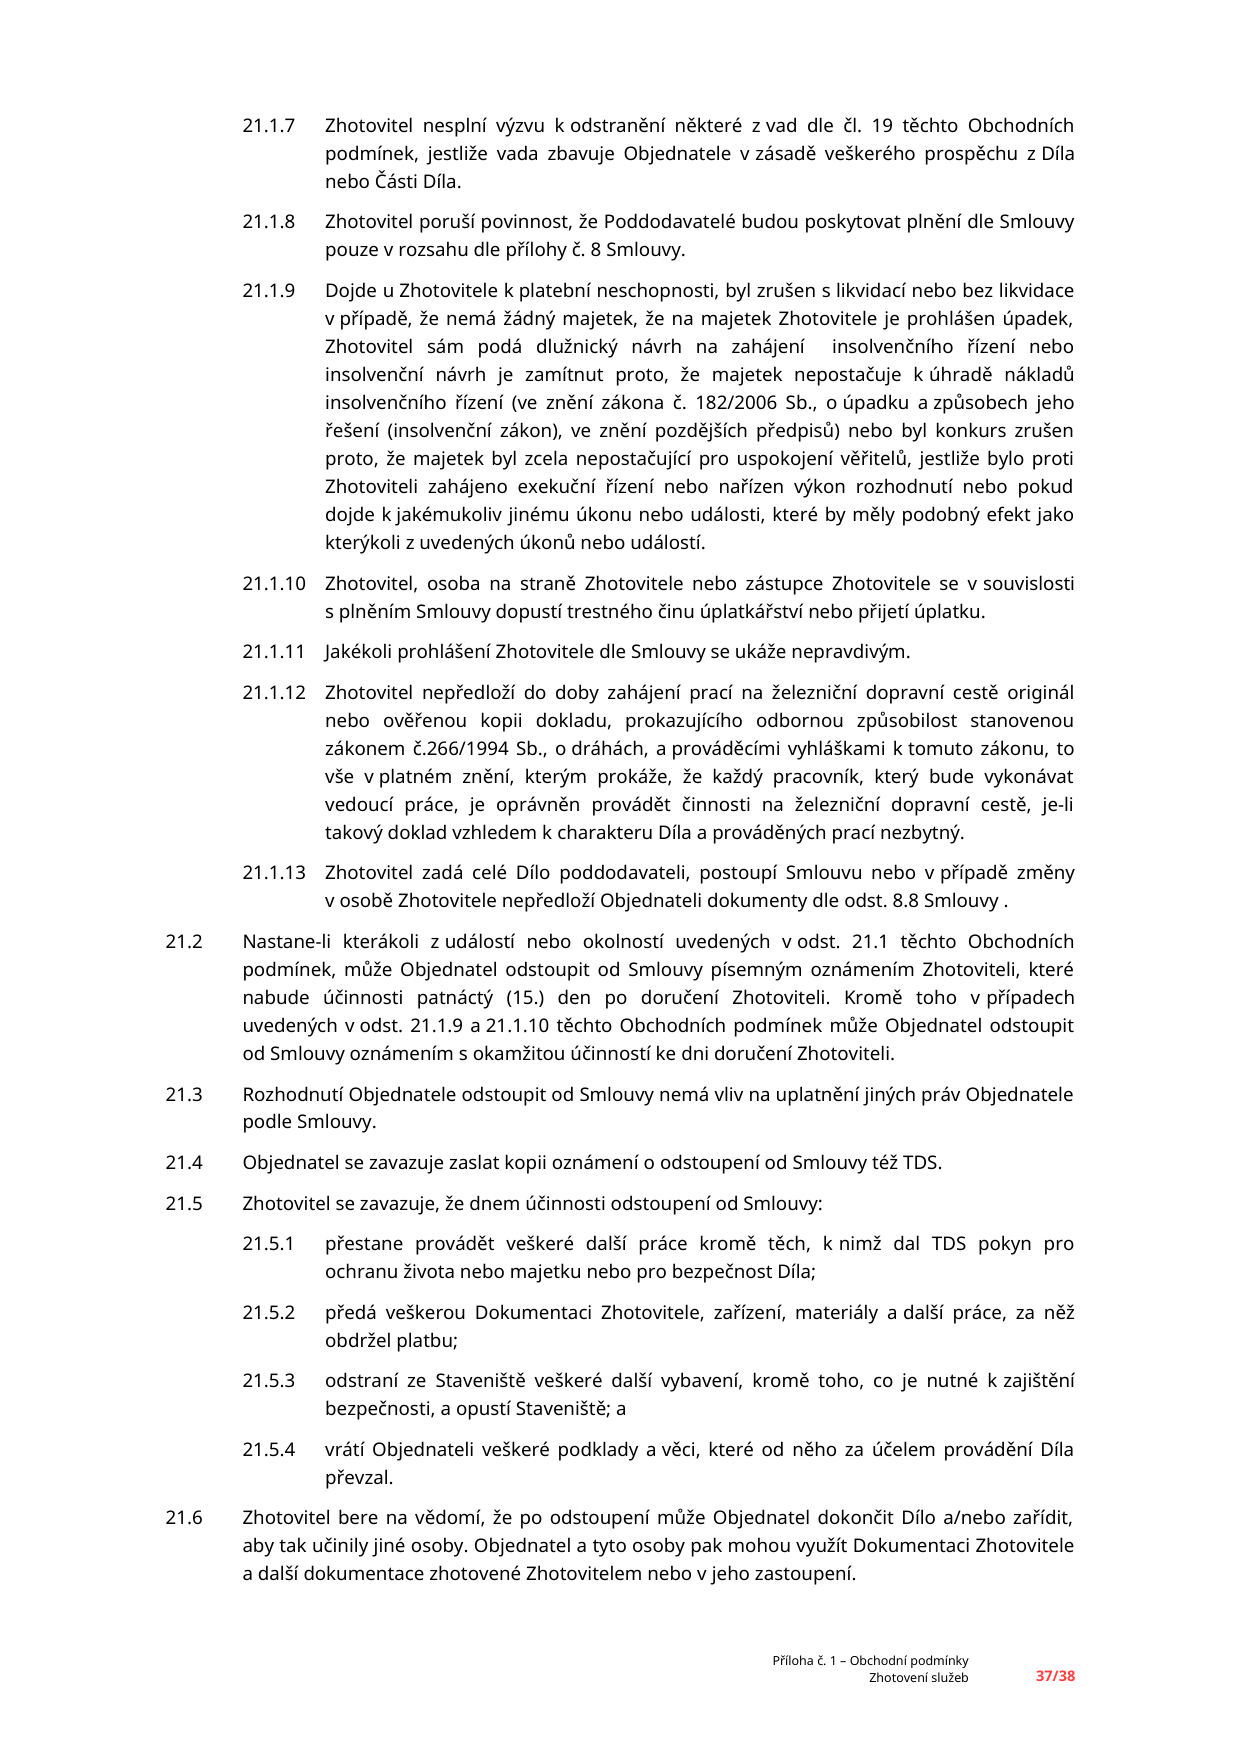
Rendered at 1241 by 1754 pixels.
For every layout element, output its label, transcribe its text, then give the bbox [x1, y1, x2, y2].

text předá veškerou Dokumentaci Zhotovitele, zařízení, materiály a další práce, za něž obdržel platbu; [242, 1299, 1075, 1352]
text Zhotovitel se zavazuje, že dnem účinnosti odstoupení od Smlouvy: [165, 1190, 1075, 1215]
text Zhotovitel zadá celé Dílo poddodavateli, postoupí Smlouvu nebo v případě změny v osobě Zhotovitele nepředloží Objednateli dokumenty dle odst. 8.8 Smlouvy . [242, 860, 1075, 913]
text přestane provádět veškeré další práce kromě těch, k nimž dal TDS pokyn pro ochranu života nebo majetku nebo pro bezpečnost Díla; [242, 1230, 1075, 1284]
text Dojde u Zhotovitele k platební neschopnosti, byl zrušen s likvidací nebo bez likvidace v případě, že nemá žádný majetek, že na majetek Zhotovitele je prohlášen úpadek, Zhotovitel sám podá dlužnický návrh na zahájení insolvenčního řízení nebo insolvenční návrh je zamítnut proto, že majetek nepostačuje k úhradě nákladů insolvenčního řízení (ve znění zákona č. 182/2006 Sb., o úpadku a způsobech jeho řešení (insolvenční zákon), ve znění pozdějších předpisů) nebo byl konkurs zrušen proto, že majetek byl zcela nepostačující pro uspokojení věřitelů, jestliže bylo proti Zhotoviteli zahájeno exekuční řízení nebo nařízen výkon rozhodnutí nebo pokud dojde k jakémukoliv jinému úkonu nebo události, které by měly podobný efekt jako kterýkoli z uvedených úkonů nebo událostí. [242, 277, 1075, 555]
text Rozhodnutí Objednatele odstoupit od Smlouvy nemá vliv na uplatnění jiných práv Objednatele podle Smlouvy. [165, 1081, 1075, 1134]
text Zhotovitel, osoba na straně Zhotovitele nebo zástupce Zhotovitele se v souvislosti s plněním Smlouvy dopustí trestného činu úplatkářství nebo přijetí úplatku. [242, 570, 1075, 623]
text Zhotovitel nesplní výzvu k odstranění některé z vad dle čl. 19 těchto Obchodních podmínek, jestliže vada zbavuje Objednatele v zásadě veškerého prospěchu z Díla nebo Části Díla. [242, 112, 1075, 194]
text Zhotovitel nepředloží do doby zahájení prací na železniční dopravní cestě originál nebo ověřenou kopii dokladu, prokazujícího odbornou způsobilost stanovenou zákonem č.266/1994 Sb., o dráhách, a prováděcími vyhláškami k tomuto zákonu, to vše v platném znění, kterým prokáže, že každý pracovník, který bude vykonávat vedoucí práce, je oprávněn provádět činnosti na železniční dopravní cestě, je-li takový doklad vzhledem k charakteru Díla a prováděných prací nezbytný. [242, 679, 1075, 845]
text Jakékoli prohlášení Zhotovitele dle Smlouvy se ukáže nepravdivým. [242, 638, 1075, 664]
text odstraní ze Staveniště veškeré další vybavení, kromě toho, co je nutné k zajištění bezpečnosti, a opustí Staveniště; a [242, 1367, 1075, 1421]
text vrátí Objednateli veškeré podklady a věci, které od něho za účelem provádění Díla převzal. [242, 1436, 1075, 1489]
text Nastane-li kterákoli z událostí nebo okolností uvedených v odst. 21.1 těchto Obchodních podmínek, může Objednatel odstoupit od Smlouvy písemným oznámením Zhotoviteli, které nabude účinnosti patnáctý (15.) den po doručení Zhotoviteli. Kromě toho v případech uvedených v odst. 21.1.9 a 21.1.10 těchto Obchodních podmínek může Objednatel odstoupit od Smlouvy oznámením s okamžitou účinností ke dni doručení Zhotoviteli. [165, 928, 1075, 1066]
text Zhotovitel poruší povinnost, že Poddodavatelé budou poskytovat plnění dle Smlouvy pouze v rozsahu dle přílohy č. 8 Smlouvy. [242, 209, 1075, 262]
text Zhotovitel bere na vědomí, že po odstoupení může Objednatel dokončit Dílo a/nebo zařídit, aby tak učinily jiné osoby. Objednatel a tyto osoby pak mohou využít Dokumentaci Zhotovitele a další dokumentace zhotovené Zhotovitelem nebo v jeho zastoupení. [165, 1504, 1075, 1586]
text Objednatel se zavazuje zaslat kopii oznámení o odstoupení od Smlouvy též TDS. [165, 1149, 1075, 1175]
